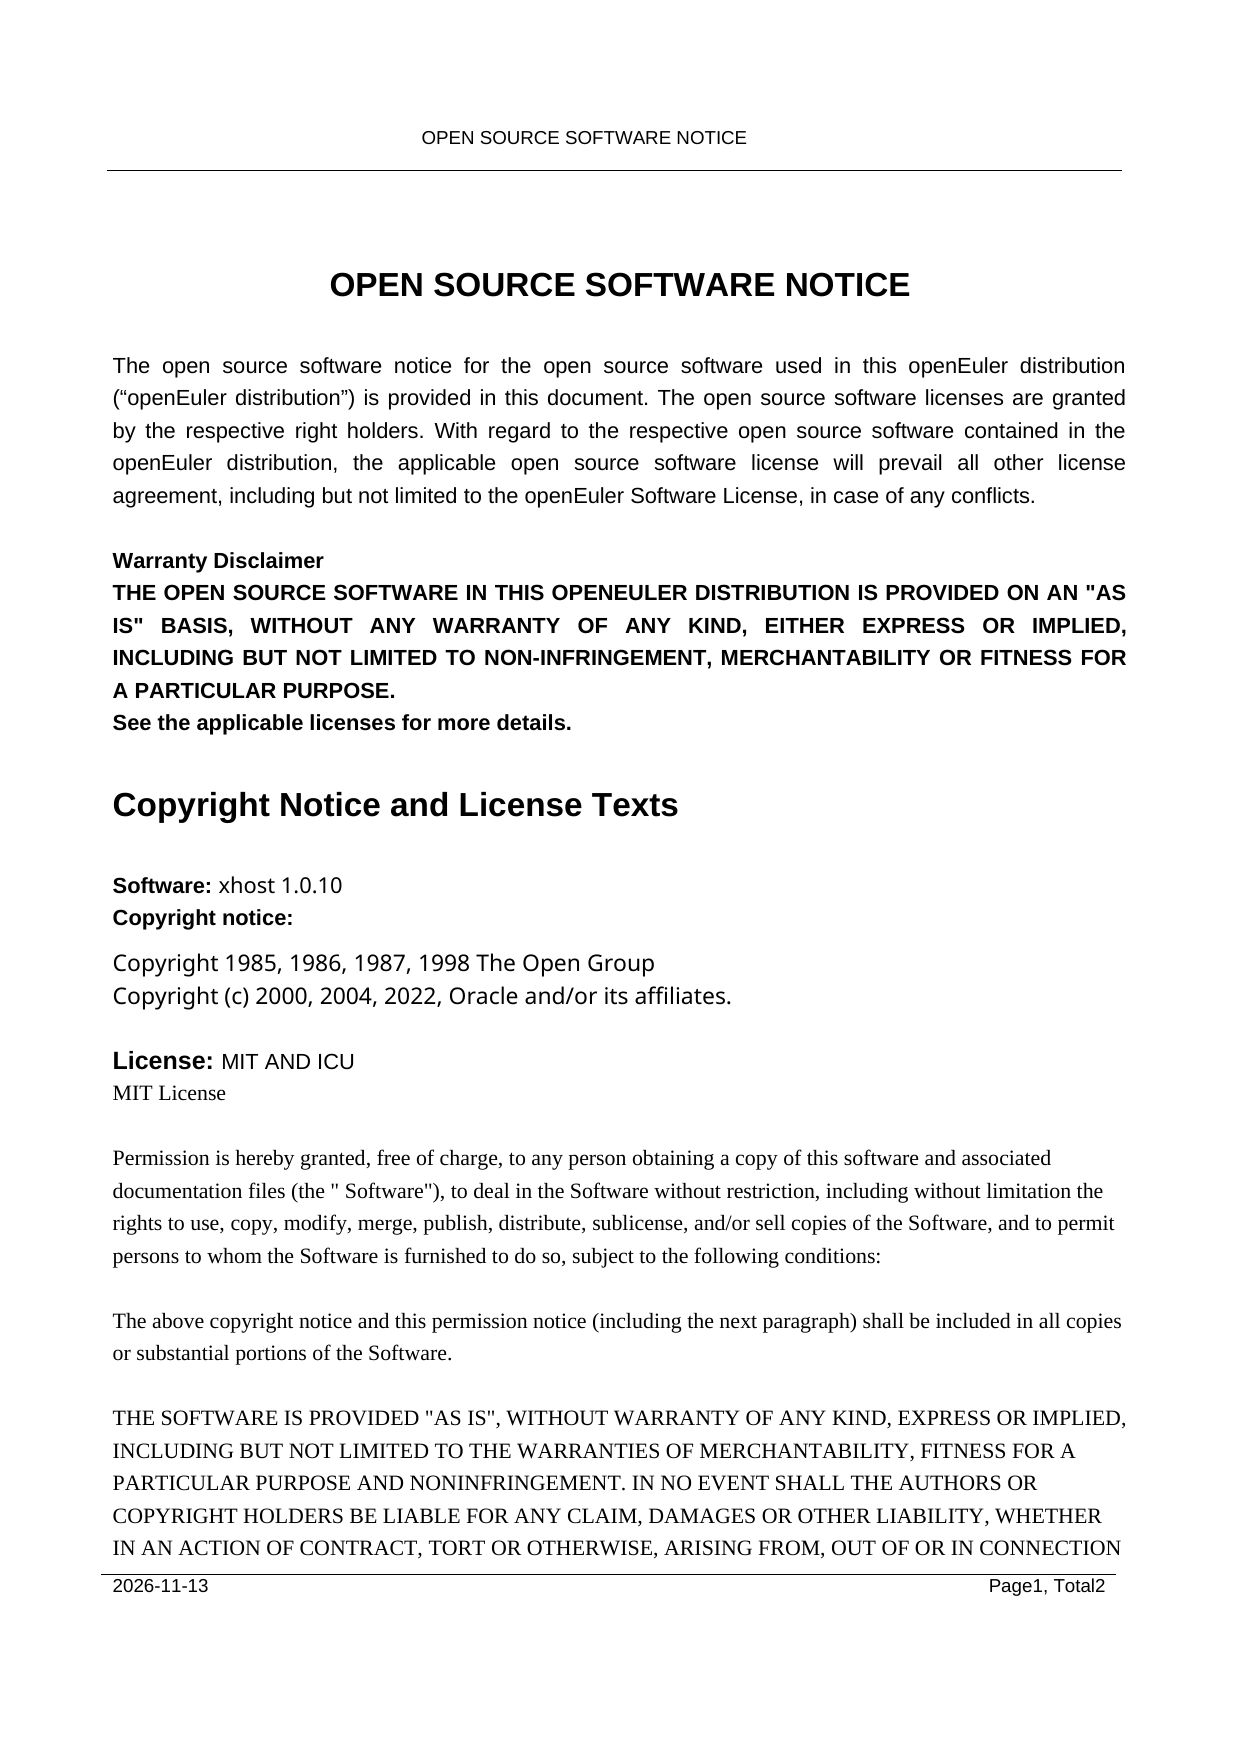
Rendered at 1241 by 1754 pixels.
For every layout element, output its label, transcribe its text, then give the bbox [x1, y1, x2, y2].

text License: MIT AND ICU [112, 1044, 1128, 1077]
text Warranty Disclaimer [112, 544, 1128, 576]
text OPEN SOURCE SOFTWARE NOTICE [112, 251, 1128, 316]
text Copyright Notice and License Texts [112, 771, 1128, 836]
text The open source software notice for the open source software used in this openEuler distribution (“openEuler distribution”) is provided in this document. The open source software licenses are granted by the respective right holders. With regard to the respective open source software contained in the openEuler distribution, the applicable open source software license will prevail all other license agreement, including but not limited to the openEuler Software License, in case of any conflicts. [112, 349, 1128, 511]
text THE OPEN SOURCE SOFTWARE IN THIS OPENEULER DISTRIBUTION IS PROVIDED ON AN "AS IS" BASIS, WITHOUT ANY WARRANTY OF ANY KIND, EITHER EXPRESS OR IMPLIED, INCLUDING BUT NOT LIMITED TO NON-INFRINGEMENT, MERCHANTABILITY OR FITNESS FOR A PARTICULAR PURPOSE. See the applicable licenses for more details. [112, 576, 1128, 739]
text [112, 1077, 1128, 1564]
title Software: xhost 1.0.10 [112, 869, 1128, 901]
text Copyright 1985, 1986, 1987, 1998 The Open Group Copyright (c) 2000, 2004, 2022, Oracle and/or its affiliates. [112, 947, 1128, 1044]
text Copyright notice: [112, 901, 1128, 934]
